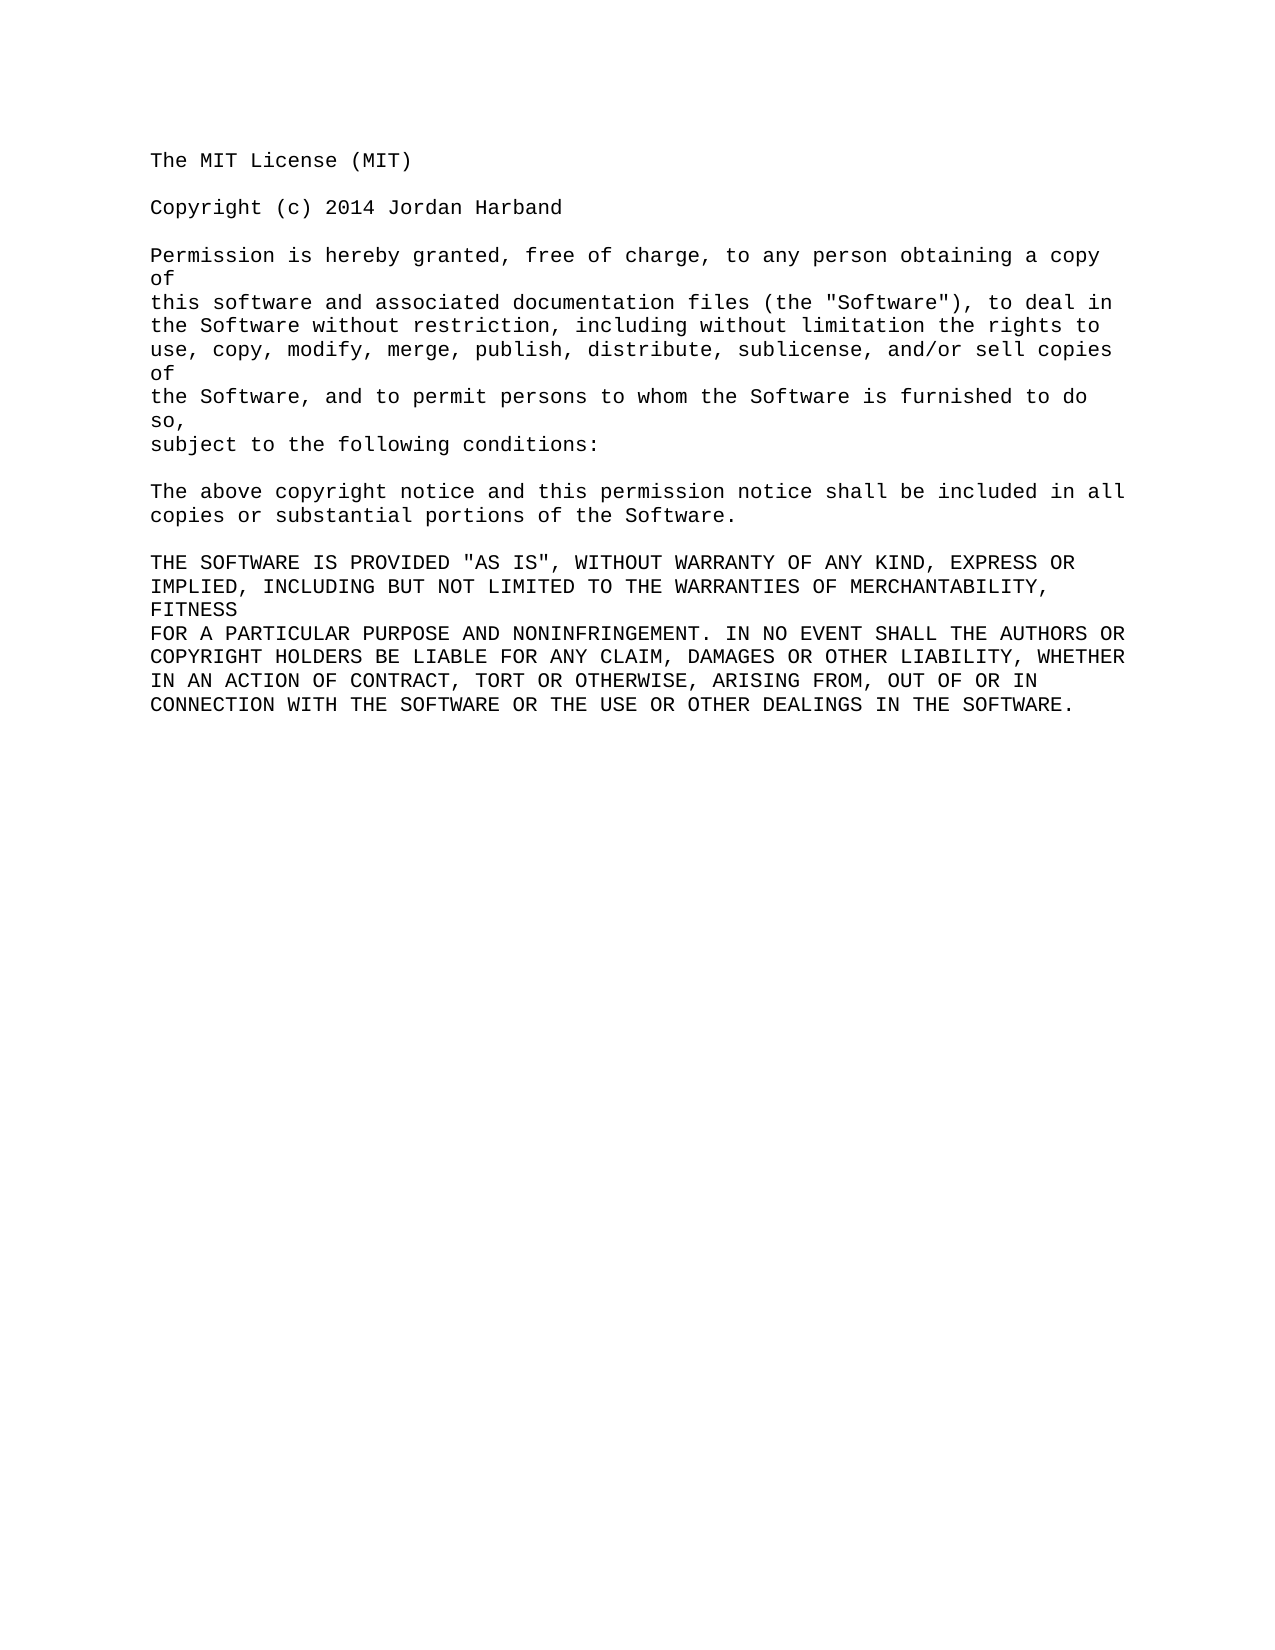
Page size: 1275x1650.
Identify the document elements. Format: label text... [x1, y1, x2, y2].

text subject to the following conditions: [150, 434, 1125, 457]
text Permission is hereby granted, free of charge, to any person obtaining a copy of [150, 244, 1125, 292]
text FOR A PARTICULAR PURPOSE AND NONINFRINGEMENT. IN NO EVENT SHALL THE AUTHORS OR [150, 623, 1125, 647]
text Copyright (c) 2014 Jordan Harband [150, 197, 1125, 221]
text the Software without restriction, including without limitation the rights to [150, 316, 1125, 339]
text use, copy, modify, merge, publish, distribute, sublicense, and/or sell copies of [150, 339, 1125, 386]
text CONNECTION WITH THE SOFTWARE OR THE USE OR OTHER DEALINGS IN THE SOFTWARE. [150, 694, 1125, 717]
text The above copyright notice and this permission notice shall be included in all [150, 481, 1125, 505]
text The MIT License (MIT) [150, 150, 1125, 174]
text copies or substantial portions of the Software. [150, 505, 1125, 528]
text the Software, and to permit persons to whom the Software is furnished to do so, [150, 386, 1125, 434]
text THE SOFTWARE IS PROVIDED "AS IS", WITHOUT WARRANTY OF ANY KIND, EXPRESS OR [150, 552, 1125, 576]
text IMPLIED, INCLUDING BUT NOT LIMITED TO THE WARRANTIES OF MERCHANTABILITY, FITNESS [150, 576, 1125, 623]
text COPYRIGHT HOLDERS BE LIABLE FOR ANY CLAIM, DAMAGES OR OTHER LIABILITY, WHETHER [150, 647, 1125, 670]
text this software and associated documentation files (the "Software"), to deal in [150, 292, 1125, 316]
text IN AN ACTION OF CONTRACT, TORT OR OTHERWISE, ARISING FROM, OUT OF OR IN [150, 670, 1125, 694]
